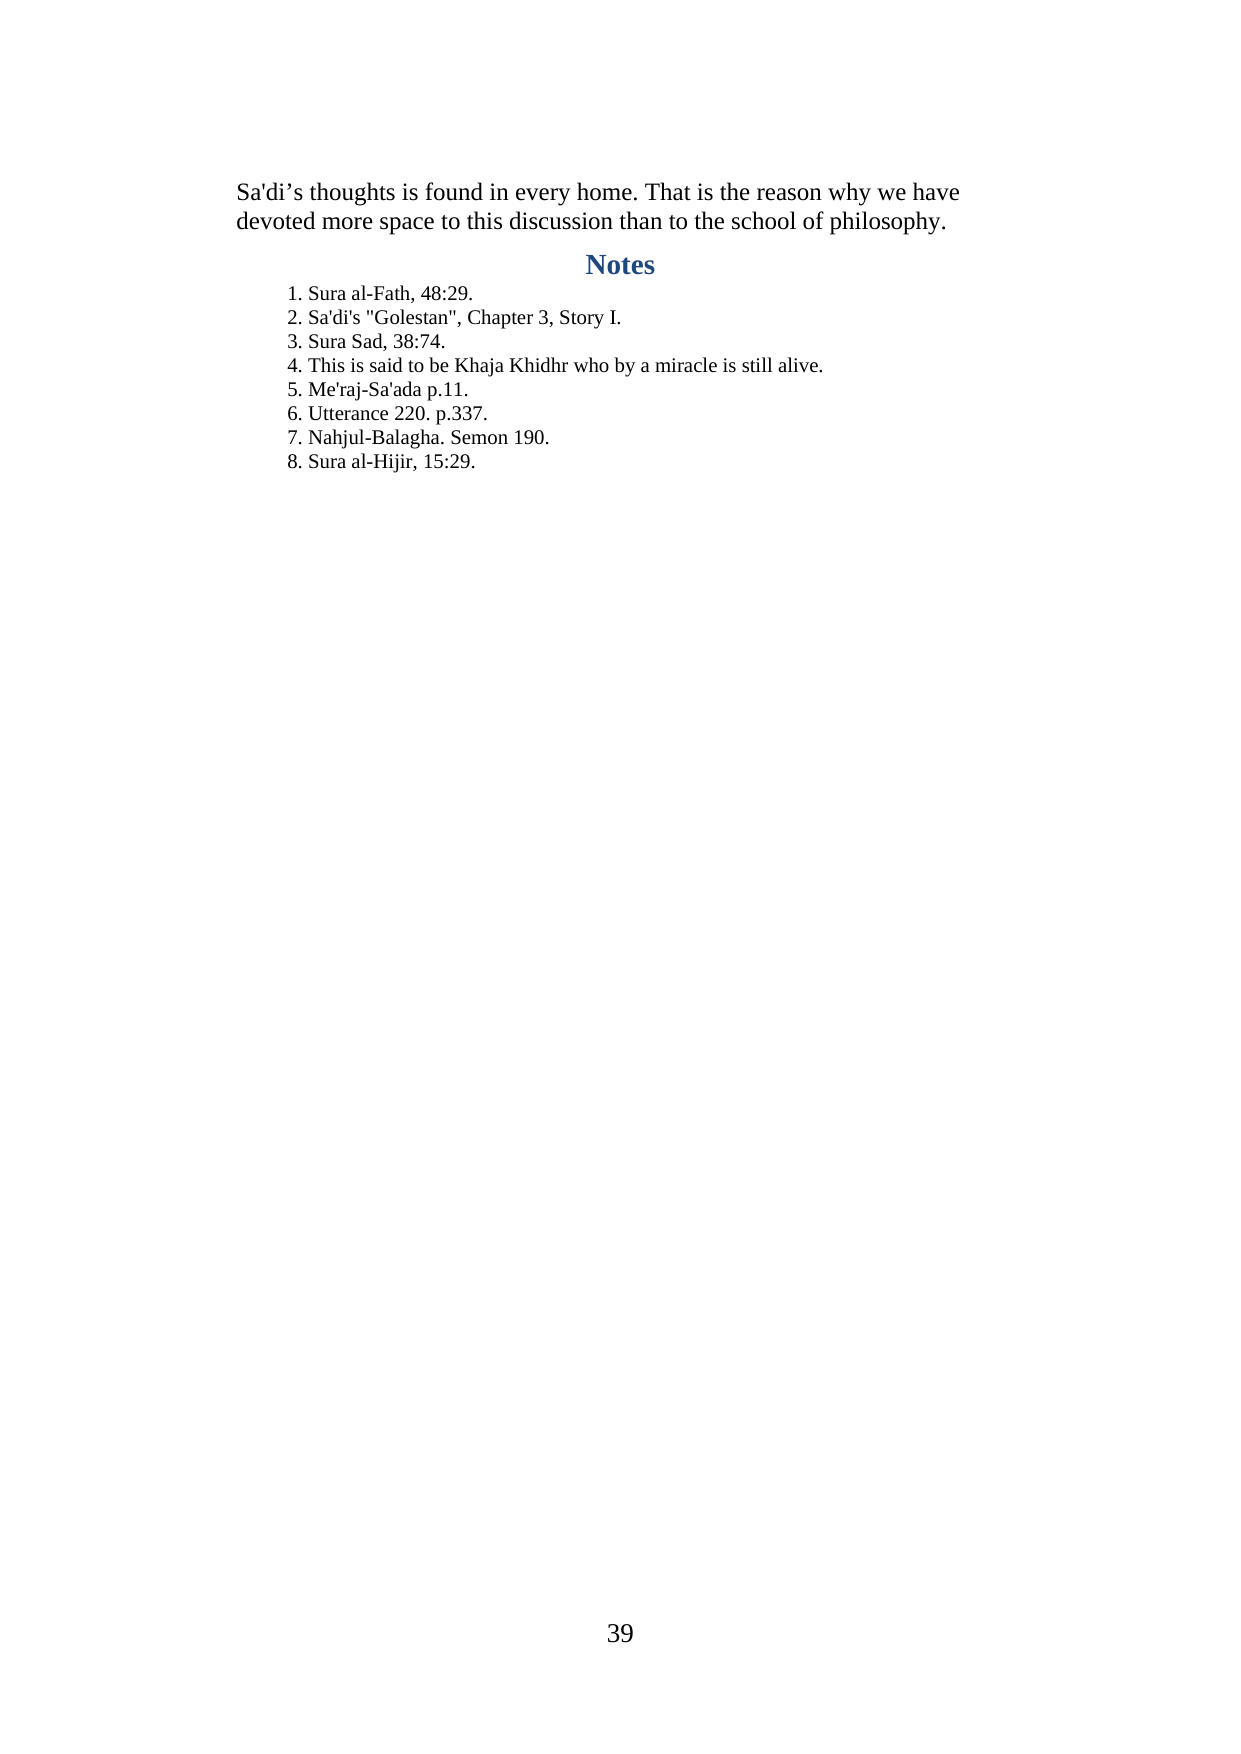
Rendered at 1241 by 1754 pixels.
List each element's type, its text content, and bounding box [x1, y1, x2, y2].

text 1. Sura al-Fath, 48:29. [236, 281, 1004, 305]
text 8. Sura al-Hijir, 15:29. [236, 449, 1004, 473]
text 4. This is said to be Khaja Khidhr who by a miracle is still alive. [236, 353, 1004, 377]
text 7. Nahjul-Balagha. Semon 190. [236, 425, 1004, 449]
text 3. Sura Sad, 38:74. [236, 329, 1004, 353]
subtitle Notes [236, 247, 1004, 281]
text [236, 177, 1004, 235]
text 5. Me'raj-Sa'ada p.11. [236, 377, 1004, 401]
text 6. Utterance 220. p.337. [236, 401, 1004, 425]
text 2. Sa'di's "Golestan", Chapter 3, Story I. [236, 305, 1004, 329]
